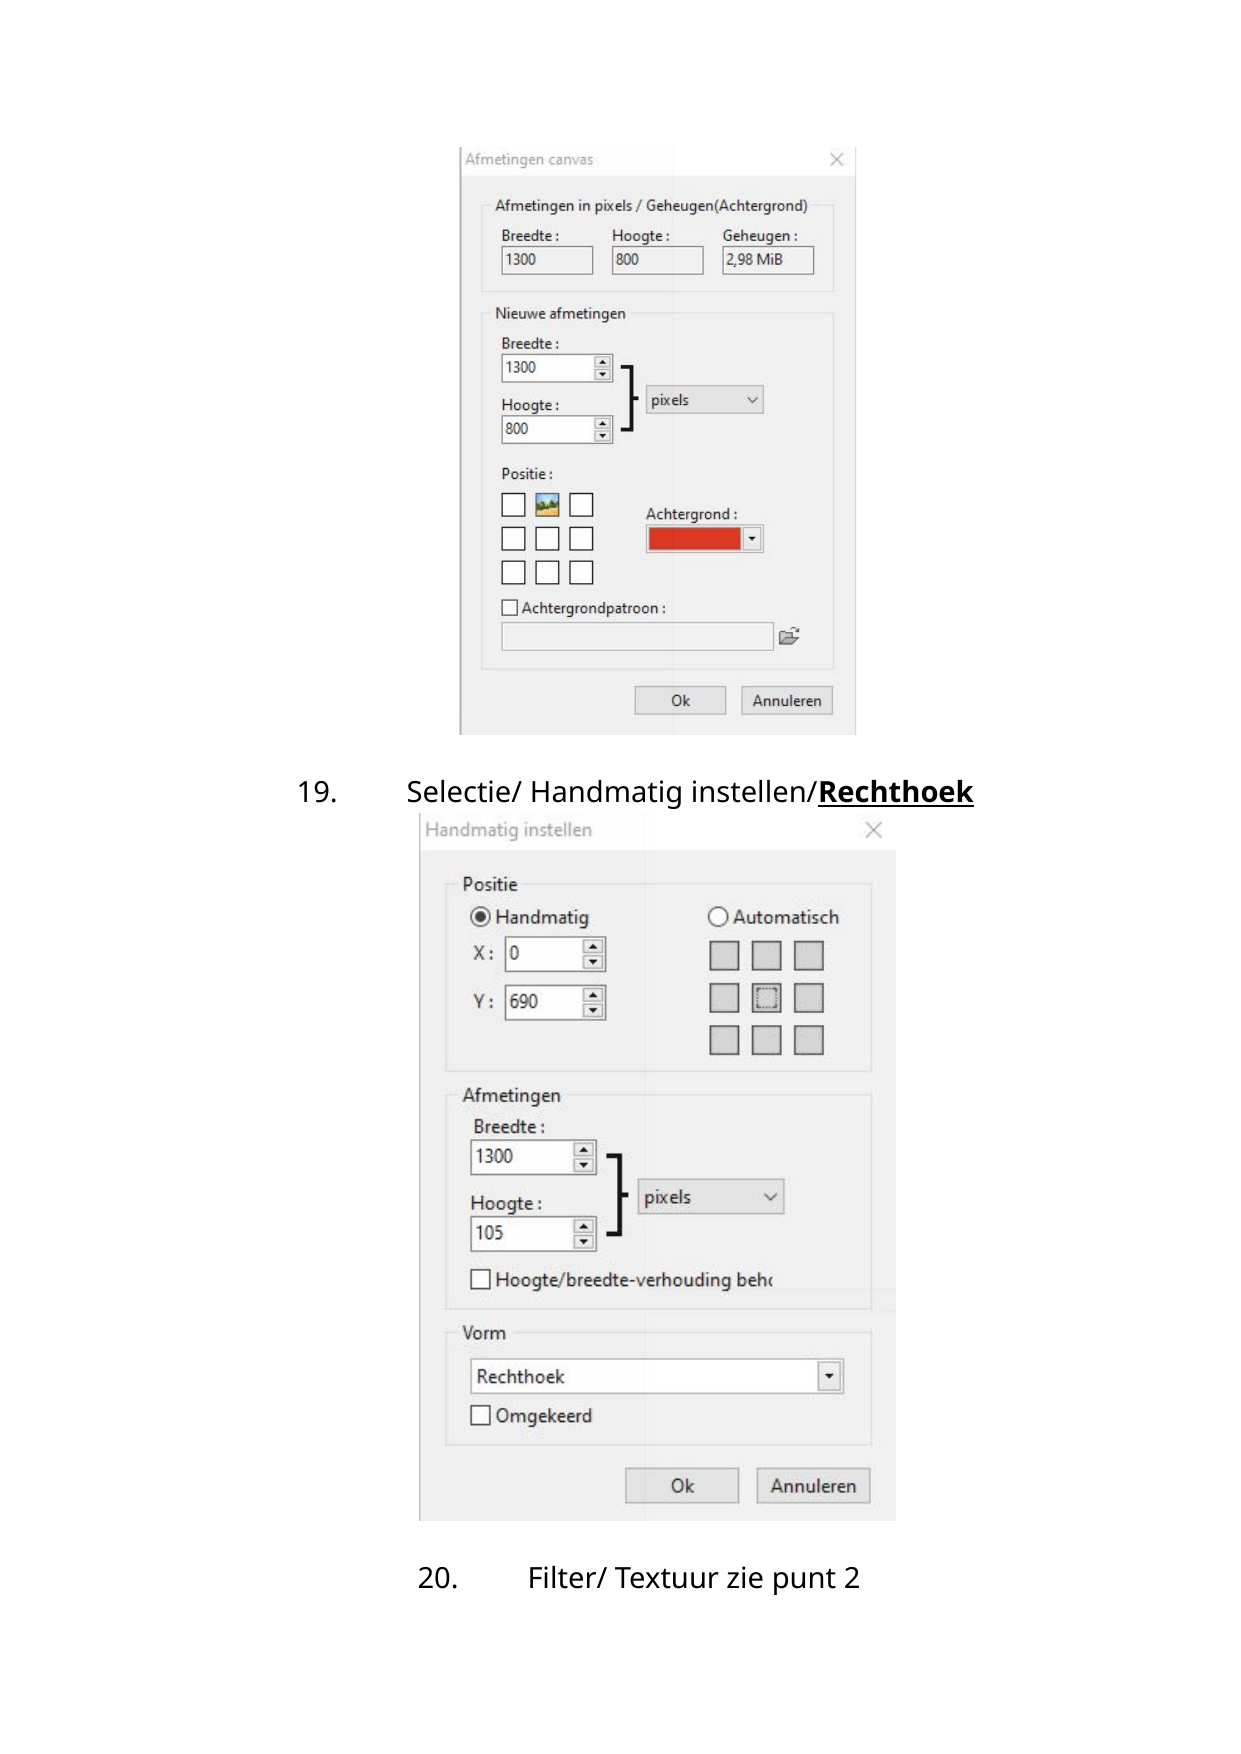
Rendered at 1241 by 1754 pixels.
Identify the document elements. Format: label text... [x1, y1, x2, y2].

picture [459, 147, 857, 735]
picture [419, 813, 896, 1521]
list Filter/ Textuur zie punt 2 [185, 1557, 1093, 1597]
